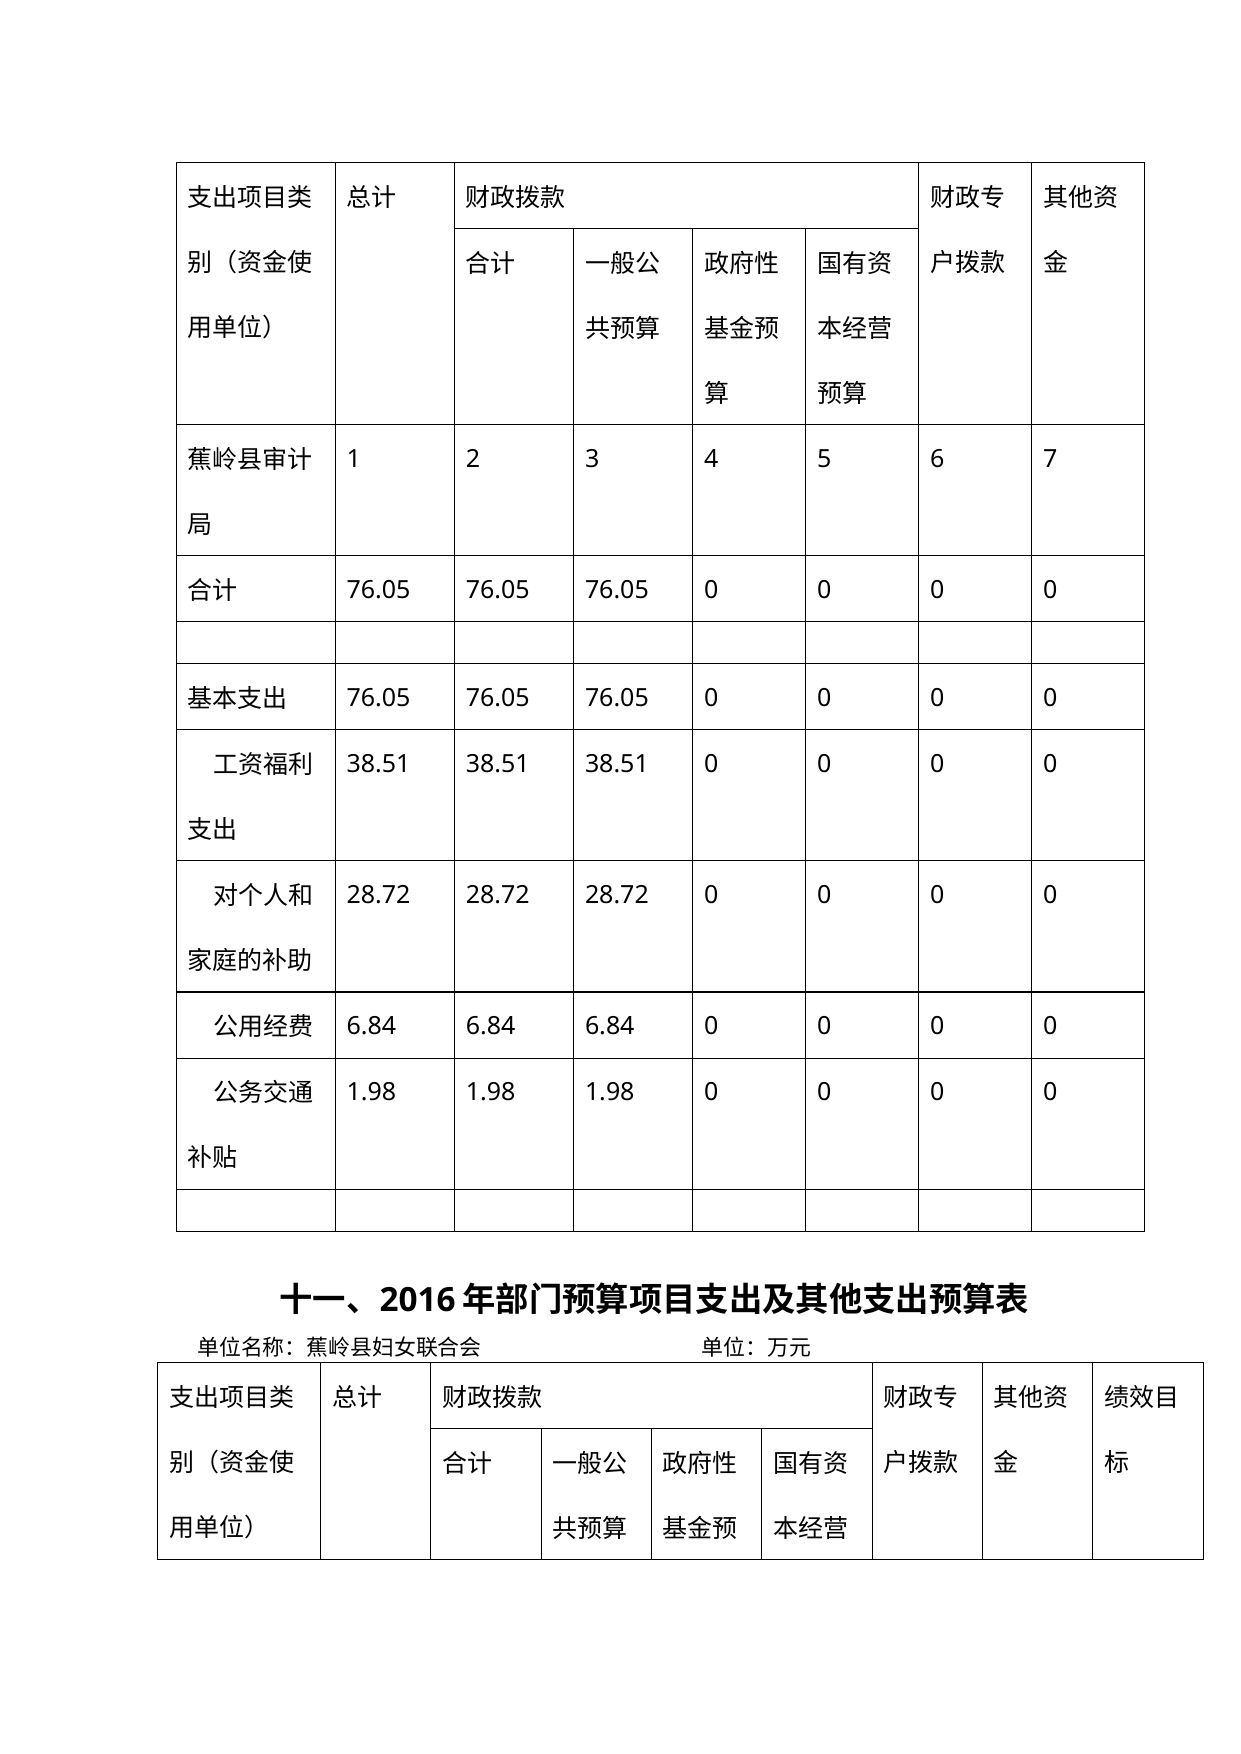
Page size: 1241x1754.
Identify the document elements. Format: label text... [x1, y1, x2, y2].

table_cell 0 [919, 1059, 1031, 1188]
table_cell 76.05 [336, 664, 454, 729]
table_cell 38.51 [574, 730, 692, 860]
table_cell 0 [1032, 993, 1144, 1057]
table_cell 工资福利支出 [177, 730, 335, 860]
table_cell 合计 [455, 229, 573, 424]
table_header 财政专户拨款 [873, 1363, 982, 1559]
table_cell [1032, 1190, 1144, 1231]
table_cell 76.05 [574, 664, 692, 729]
table_cell 5 [806, 425, 918, 555]
table_cell 7 [1032, 425, 1144, 555]
table_cell 基本支出 [177, 664, 335, 729]
table_cell [806, 622, 918, 663]
table_cell [336, 622, 454, 663]
table_cell 国有资本经营预算 [806, 229, 918, 424]
table_cell 一般公共预算 [542, 1429, 651, 1559]
table_cell [1032, 622, 1144, 663]
table_cell 0 [919, 664, 1031, 729]
table_cell 6.84 [455, 993, 573, 1057]
table_cell 国有资本经营预算 [762, 1429, 872, 1559]
table_header 支出项目类别（资金使用单位） [177, 163, 335, 424]
table_cell 0 [693, 664, 805, 729]
table_header 其他资金 [1032, 163, 1144, 424]
table_cell 0 [919, 993, 1031, 1057]
table_header 财政专户拨款 [919, 163, 1031, 424]
table_cell 蕉岭县审计局 [177, 425, 335, 555]
table_cell 1 [336, 425, 454, 555]
table_cell 6.84 [574, 993, 692, 1057]
table_cell 0 [693, 730, 805, 860]
table_cell 76.05 [574, 556, 692, 621]
table_cell 6 [919, 425, 1031, 555]
table_cell 政府性基金预算 [652, 1429, 761, 1559]
table_cell 76.05 [455, 556, 573, 621]
table_cell 2 [455, 425, 573, 555]
table_cell 6.84 [336, 993, 454, 1057]
table_cell [455, 1190, 573, 1231]
table_header 总计 [336, 163, 454, 424]
table_cell 合计 [177, 556, 335, 621]
table_cell 0 [1032, 1059, 1144, 1188]
table_cell 1.98 [574, 1059, 692, 1188]
table_cell [919, 622, 1031, 663]
table_cell 0 [806, 861, 918, 991]
table_cell 4 [693, 425, 805, 555]
table_header 财政拨款 [431, 1363, 872, 1428]
table_cell 对个人和家庭的补助 [177, 861, 335, 991]
table_cell 28.72 [455, 861, 573, 991]
table_cell 0 [806, 993, 918, 1057]
table_cell 1.98 [336, 1059, 454, 1188]
table_cell 3 [574, 425, 692, 555]
table_cell 76.05 [455, 664, 573, 729]
table_header 十一、2016年部门预算项目支出及其他支出预算表 单位名称：蕉岭县妇女联合会 单位：万元 [186, 1264, 1240, 1362]
table_cell 28.72 [336, 861, 454, 991]
table_cell 一般公共预算 [574, 229, 692, 424]
table_cell [455, 622, 573, 663]
table_cell 0 [806, 556, 918, 621]
table_cell 0 [693, 1059, 805, 1188]
table_cell 0 [693, 993, 805, 1057]
table_cell 0 [693, 556, 805, 621]
table_cell 0 [806, 664, 918, 729]
table_cell 38.51 [336, 730, 454, 860]
table_cell [919, 1190, 1031, 1231]
table_cell 合计 [431, 1429, 541, 1559]
table_cell [806, 1190, 918, 1231]
table_cell 0 [919, 861, 1031, 991]
table_header 绩效目标 [1093, 1363, 1203, 1559]
table_cell 38.51 [455, 730, 573, 860]
table_cell 1.98 [455, 1059, 573, 1188]
table_cell [177, 622, 335, 663]
table_cell 0 [919, 556, 1031, 621]
table_cell 0 [1032, 730, 1144, 860]
table_header 支出项目类别（资金使用单位） [158, 1363, 320, 1559]
table_header 财政拨款 [455, 163, 918, 228]
table_cell 公用经费 [177, 993, 335, 1057]
table_cell [693, 1190, 805, 1231]
table_cell 政府性基金预算 [693, 229, 805, 424]
table_cell 0 [806, 730, 918, 860]
table_cell [574, 1190, 692, 1231]
table_cell 0 [806, 1059, 918, 1188]
table_header 其他资金 [983, 1363, 1092, 1559]
table_cell [693, 622, 805, 663]
table_cell [574, 622, 692, 663]
table_cell 0 [693, 861, 805, 991]
table_cell 0 [1032, 556, 1144, 621]
table_cell 0 [1032, 861, 1144, 991]
table_cell 0 [919, 730, 1031, 860]
table_cell 0 [1032, 664, 1144, 729]
table_cell 28.72 [574, 861, 692, 991]
table_cell [177, 1190, 335, 1231]
table_header 总计 [321, 1363, 430, 1559]
table_cell 76.05 [336, 556, 454, 621]
table_cell 公务交通补贴 [177, 1059, 335, 1188]
table_cell [336, 1190, 454, 1231]
